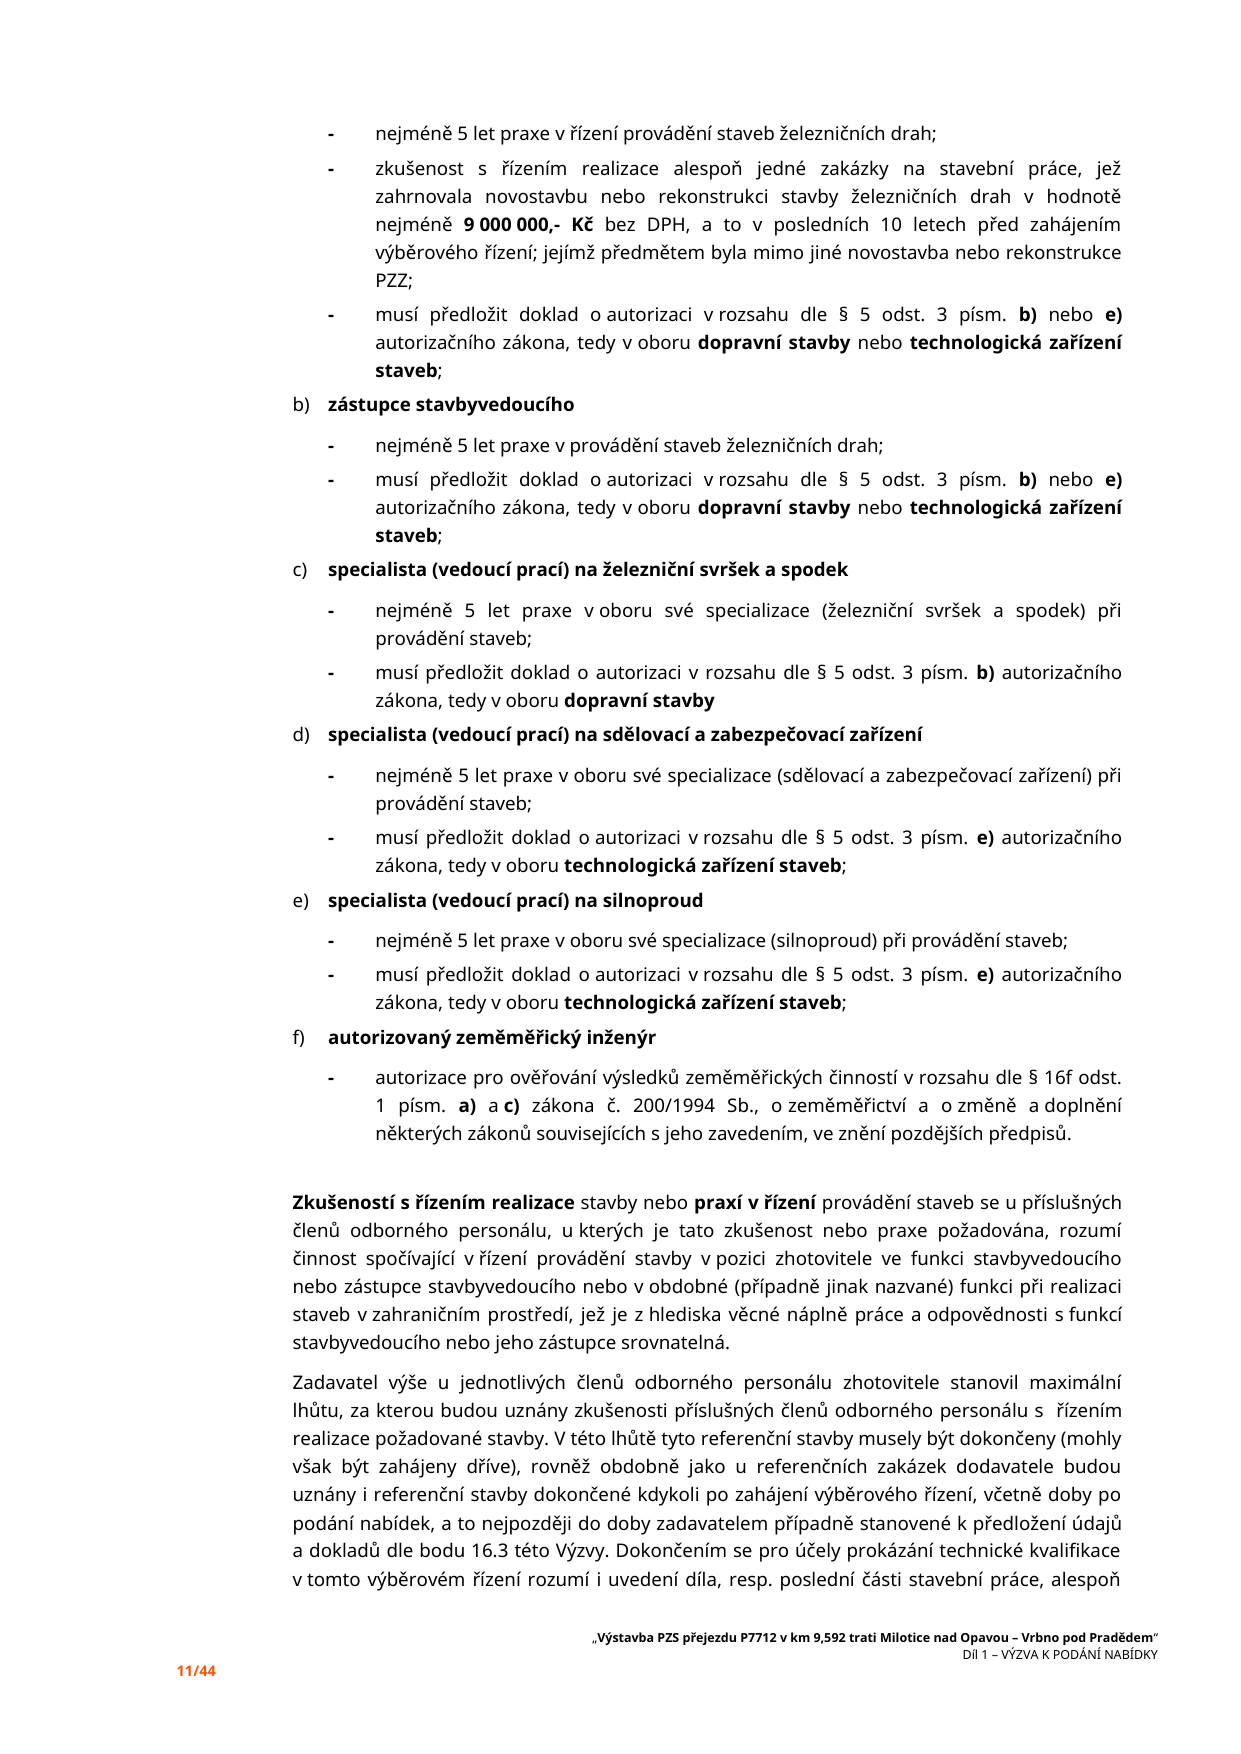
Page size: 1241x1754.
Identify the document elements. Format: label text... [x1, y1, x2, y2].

text Zkušeností s řízením realizace stavby nebo praxí v řízení provádění staveb se u příslušných členů odborného personálu, u kterých je tato zkušenost nebo praxe požadována, rozumí činnost spočívající v řízení provádění stavby v pozici zhotovitele ve funkci stavbyvedoucího nebo zástupce stavbyvedoucího nebo v obdobné (případně jinak nazvané) funkci při realizaci staveb v zahraničním prostředí, jež je z hlediska věcné náplně práce a odpovědnosti s funkcí stavbyvedoucího nebo jeho zástupce srovnatelná. [292, 1189, 1122, 1355]
text zástupce stavbyvedoucího [292, 392, 1122, 417]
text musí předložit doklad o autorizaci v rozsahu dle § 5 odst. 3 písm. b) nebo e) autorizačního zákona, tedy v oboru dopravní stavby nebo technologická zařízení staveb; [328, 301, 1122, 383]
text musí předložit doklad o autorizaci v rozsahu dle § 5 odst. 3 písm. b) autorizačního zákona, tedy v oboru dopravní stavby [328, 659, 1122, 713]
text autorizace pro ověřování výsledků zeměměřických činností v rozsahu dle § 16f odst. 1 písm. a) a c) zákona č. 200/1994 Sb., o zeměměřictví a o změně a doplnění některých zákonů souvisejících s jeho zavedením, ve znění pozdějších předpisů. [328, 1064, 1122, 1146]
text nejméně 5 let praxe v provádění staveb železničních drah; [328, 432, 1122, 458]
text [292, 1370, 1122, 1591]
text nejméně 5 let praxe v oboru své specializace (sdělovací a zabezpečovací zařízení) při provádění staveb; [328, 762, 1122, 816]
text specialista (vedoucí prací) na sdělovací a zabezpečovací zařízení [292, 722, 1122, 747]
text musí předložit doklad o autorizaci v rozsahu dle § 5 odst. 3 písm. b) nebo e) autorizačního zákona, tedy v oboru dopravní stavby nebo technologická zařízení staveb; [328, 466, 1122, 548]
text autorizovaný zeměměřický inženýr [292, 1024, 1122, 1049]
text specialista (vedoucí prací) na železniční svršek a spodek [292, 557, 1122, 582]
text zkušenost s řízením realizace alespoň jedné zakázky na stavební práce, jež zahrnovala novostavbu nebo rekonstrukci stavby železničních drah v hodnotě nejméně 9 000 000,- Kč bez DPH, a to v posledních 10 letech před zahájením výběrového řízení; jejímž předmětem byla mimo jiné novostavba nebo rekonstrukce PZZ; [328, 155, 1122, 292]
text musí předložit doklad o autorizaci v rozsahu dle § 5 odst. 3 písm. e) autorizačního zákona, tedy v oboru technologická zařízení staveb; [328, 962, 1122, 1015]
text nejméně 5 let praxe v oboru své specializace (silnoproud) při provádění staveb; [328, 927, 1122, 953]
text musí předložit doklad o autorizaci v rozsahu dle § 5 odst. 3 písm. e) autorizačního zákona, tedy v oboru technologická zařízení staveb; [328, 824, 1122, 878]
text specialista (vedoucí prací) na silnoproud [292, 887, 1122, 912]
text nejméně 5 let praxe v oboru své specializace (železniční svršek a spodek) při provádění staveb; [328, 597, 1122, 651]
text nejméně 5 let praxe v řízení provádění staveb železničních drah; [328, 121, 1122, 146]
